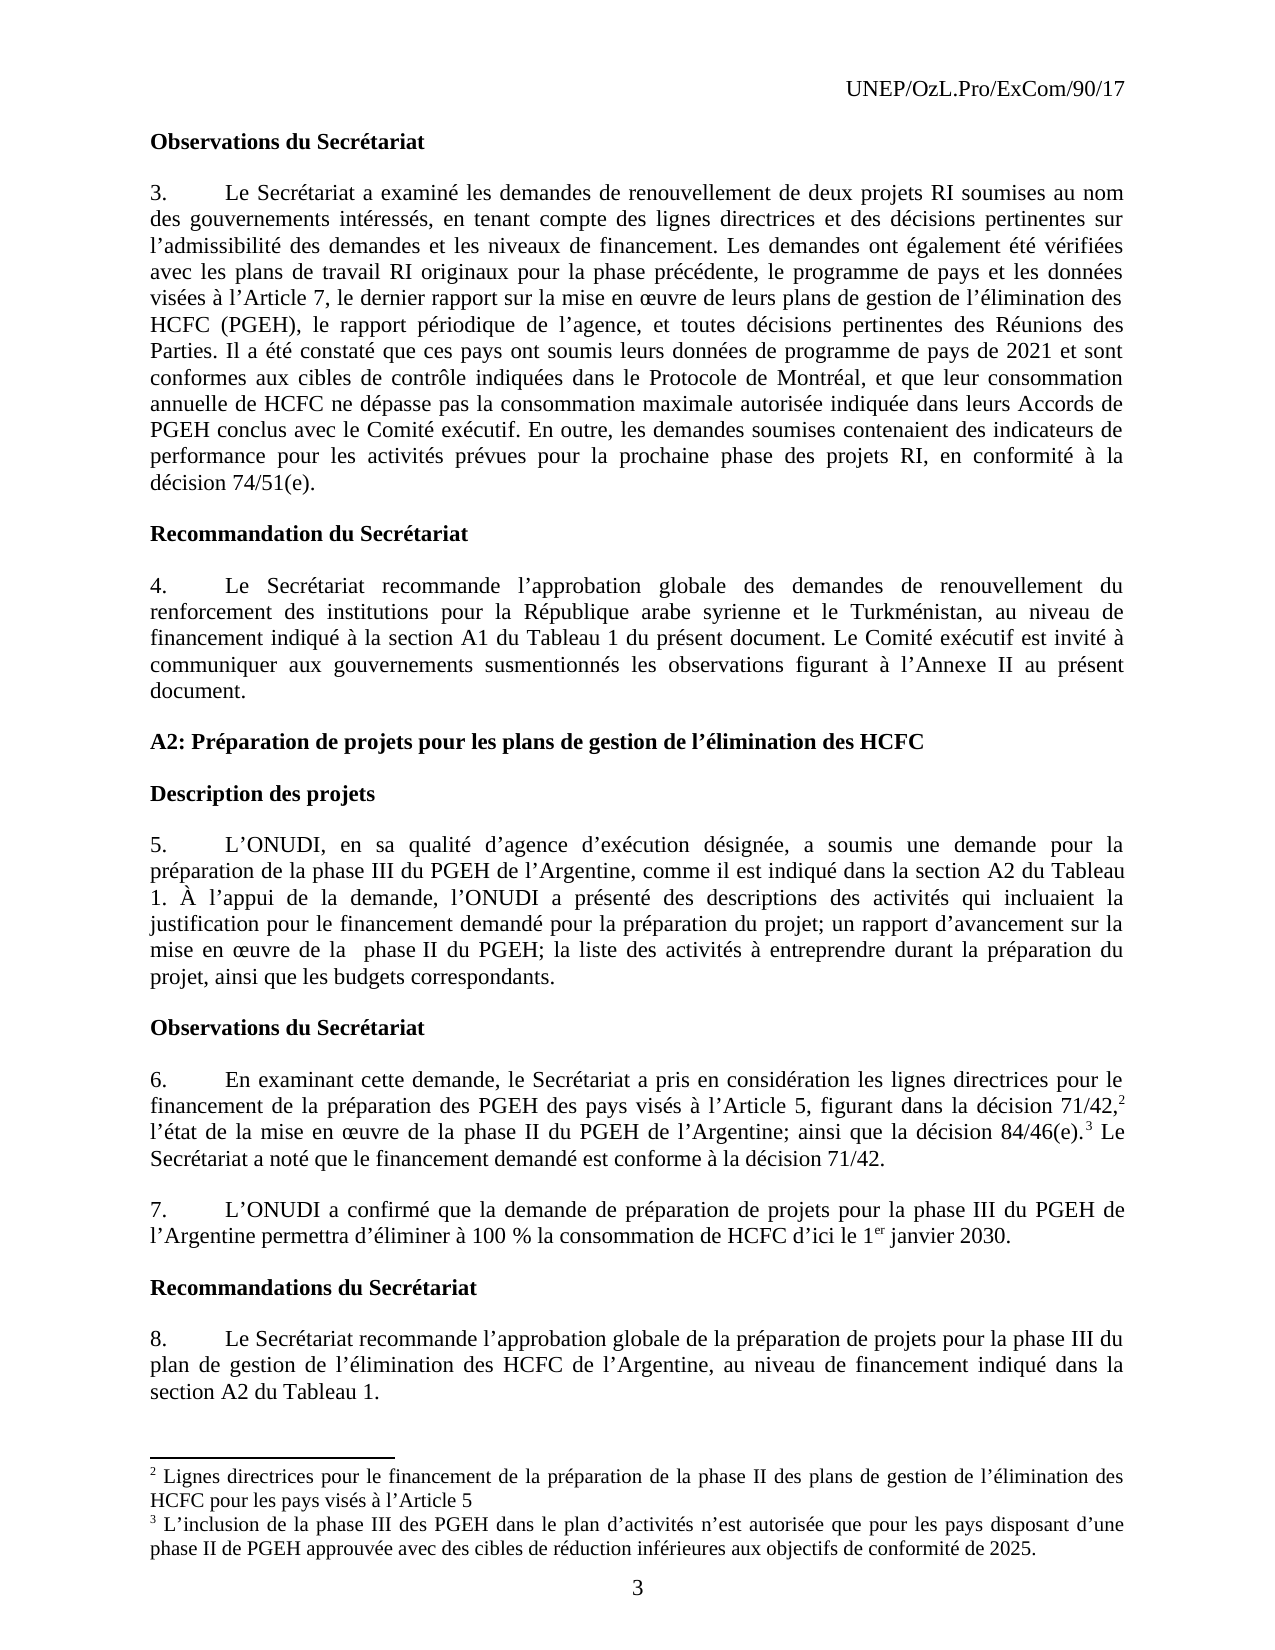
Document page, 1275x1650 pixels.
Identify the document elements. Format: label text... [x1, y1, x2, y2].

subtitle L’ONUDI, en sa qualité d’agence d’exécution désignée, a soumis une demande pour la préparation de la phase III du PGEH de l’Argentine, comme il est indiqué dans la section A2 du Tableau 1. À l’appui de la demande, l’ONUDI a présenté des descriptions des activités qui incluaient la justification pour le financement demandé pour la préparation du projet; un rapport d’avancement sur la mise en œuvre de la phase II du PGEH; la liste des activités à entreprendre durant la préparation du projet, ainsi que les budgets correspondants. [150, 831, 1125, 989]
text A2: Préparation de projets pour les plans de gestion de l’élimination des HCFC [150, 728, 1125, 755]
text Observations du Secrétariat [150, 128, 1125, 154]
text Recommandation du Secrétariat [150, 520, 1125, 547]
subtitle En examinant cette demande, le Secrétariat a pris en considération les lignes directrices pour le financement de la préparation des PGEH des pays visés à l’Article 5, figurant dans la décision 71/42, l’état de la mise en œuvre de la phase II du PGEH de l’Argentine; ainsi que la décision 84/46(e). Le Secrétariat a noté que le financement demandé est conforme à la décision 71/42. [150, 1066, 1125, 1171]
subtitle Le Secrétariat recommande l’approbation globale de la préparation de projets pour la phase III du plan de gestion de l’élimination des HCFC de l’Argentine, au niveau de financement indiqué dans la section A2 du Tableau 1. [150, 1325, 1125, 1404]
subtitle Le Secrétariat recommande l’approbation globale des demandes de renouvellement du renforcement des institutions pour la République arabe syrienne et le Turkménistan, au niveau de financement indiqué à la section A1 du Tableau 1 du présent document. Le Comité exécutif est invité à communiquer aux gouvernements susmentionnés les observations figurant à l’Annexe II au présent document. [150, 572, 1125, 703]
subtitle L’ONUDI a confirmé que la demande de préparation de projets pour la phase III du PGEH de l’Argentine permettra d’éliminer à 100 % la consommation de HCFC d’ici le 1er janvier 2030. [150, 1196, 1125, 1249]
subtitle Le Secrétariat a examiné les demandes de renouvellement de deux projets RI soumises au nom des gouvernements intéressés, en tenant compte des lignes directrices et des décisions pertinentes sur l’admissibilité des demandes et les niveaux de financement. Les demandes ont également été vérifiées avec les plans de travail RI originaux pour la phase précédente, le programme de pays et les données visées à l’Article 7, le dernier rapport sur la mise en œuvre de leurs plans de gestion de l’élimination des HCFC (PGEH), le rapport périodique de l’agence, et toutes décisions pertinentes des Réunions des Parties. Il a été constaté que ces pays ont soumis leurs données de programme de pays de 2021 et sont conformes aux cibles de contrôle indiquées dans le Protocole de Montréal, et que leur consommation annuelle de HCFC ne dépasse pas la consommation maximale autorisée indiquée dans leurs Accords de PGEH conclus avec le Comité exécutif. En outre, les demandes soumises contenaient des indicateurs de performance pour les activités prévues pour la prochaine phase des projets RI, en conformité à la décision 74/51(e). [150, 179, 1125, 495]
text Description des projets [150, 780, 1125, 806]
subtitle Recommandations du Secrétariat [150, 1274, 1125, 1300]
subtitle Observations du Secrétariat [150, 1014, 1125, 1041]
